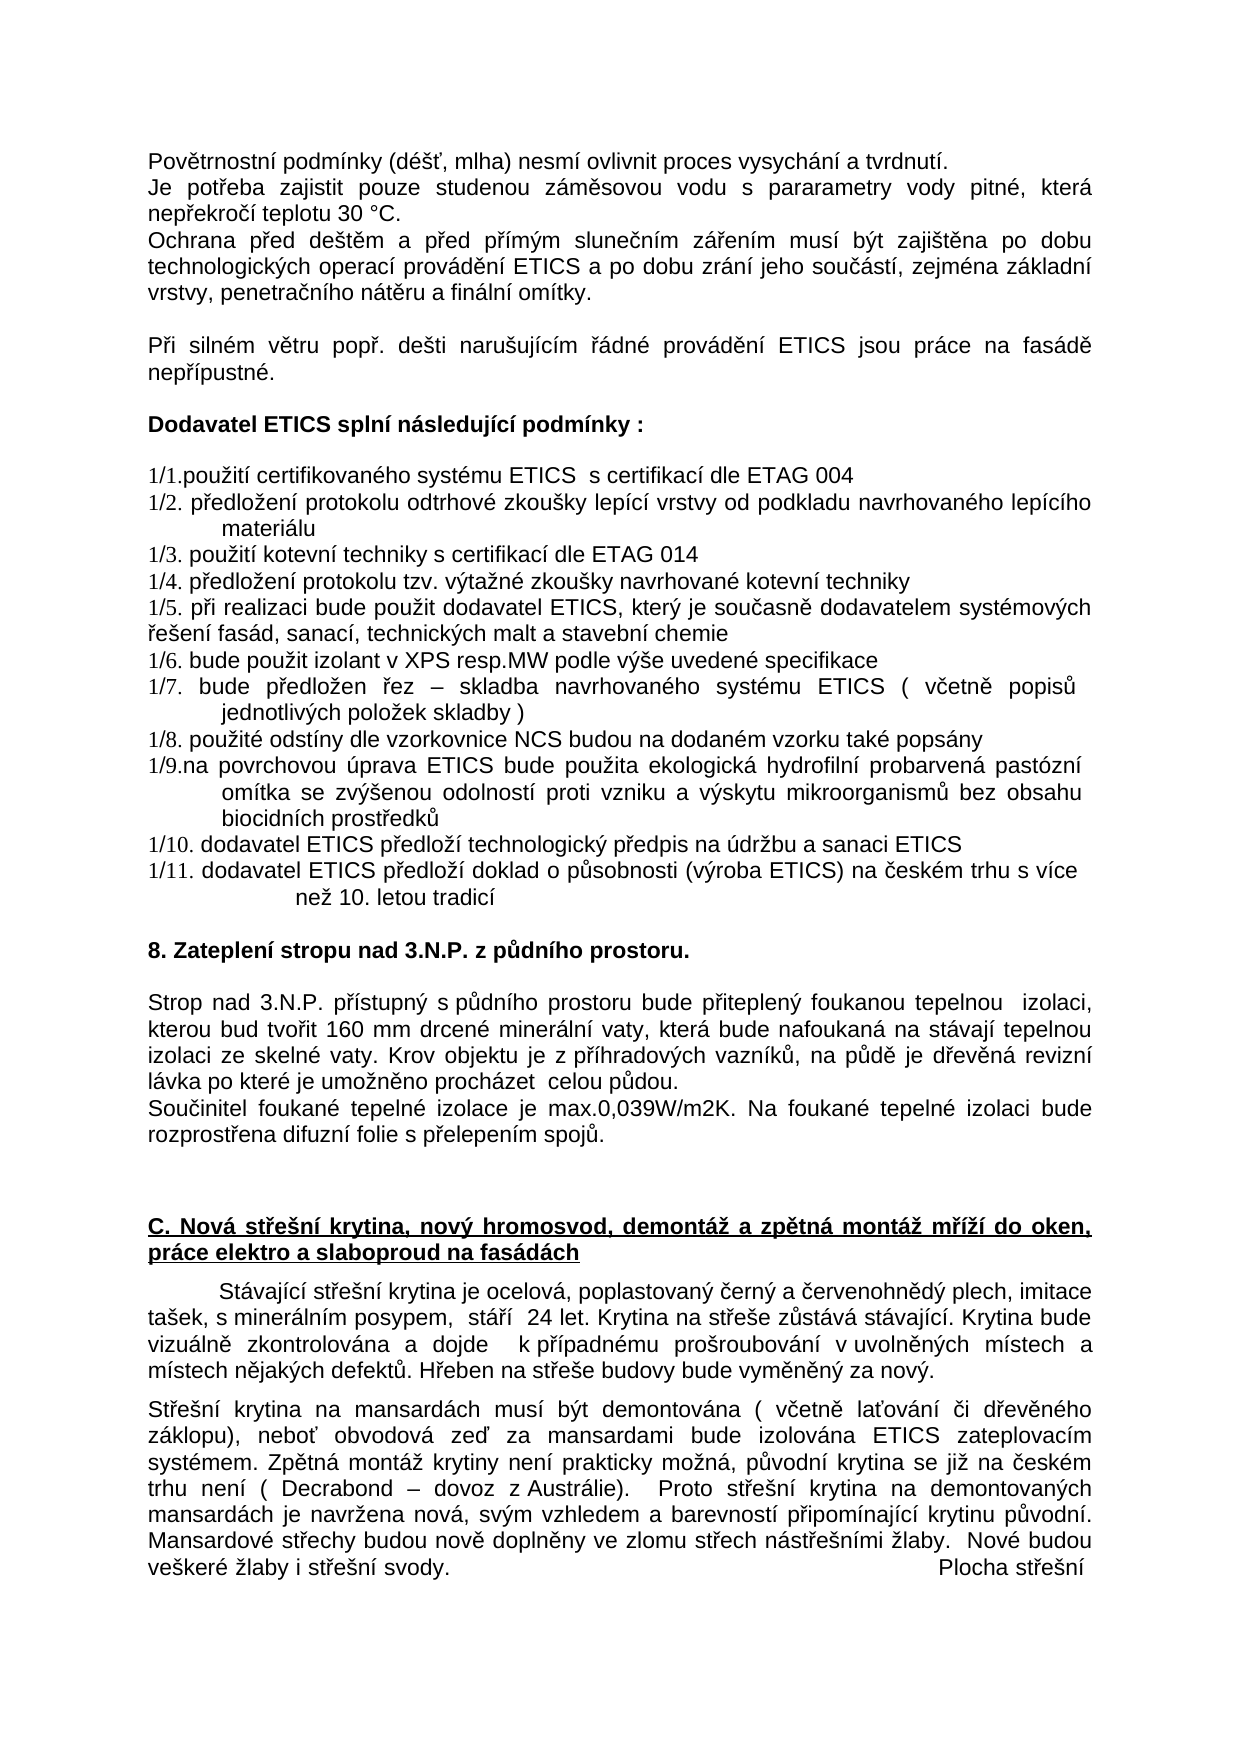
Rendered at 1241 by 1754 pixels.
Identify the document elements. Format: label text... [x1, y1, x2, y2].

text Je potřeba zajistit pouze studenou záměsovou vodu s pararametry vody pitné, která nepřekročí teplotu 30 °C. [148, 174, 1093, 227]
text Strop nad 3.N.P. přístupný s půdního prostoru bude přiteplený foukanou tepelnou izolaci, kterou bud tvořit 160 mm drcené minerální vaty, která bude nafoukaná na stávají tepelnou izolaci ze skelné vaty. Krov objektu je z příhradových vazníků, na půdě je dřevěná revizní lávka po které je umožněno procházet celou půdou. [148, 989, 1093, 1095]
list dodavatel ETICS předloží doklad o působnosti (výroba ETICS) na českém trhu s více než 10. letou tradicí [148, 857, 1093, 910]
list na povrchovou úprava ETICS bude použita ekologická hydrofilní probarvená pastózní omítka se zvýšenou odolností proti vzniku a výskytu mikroorganismů bez obsahu biocidních prostředků [148, 752, 1093, 831]
list při realizaci bude použit dodavatel ETICS, který je současně dodavatelem systémových řešení fasád, sanací, technických malt a stavební chemie [148, 594, 1093, 647]
list použití kotevní techniky s certifikací dle ETAG 014 [148, 541, 1093, 568]
text Ochrana před deštěm a před přímým slunečním zářením musí být zajištěna po dobu technologických operací provádění ETICS a po dobu zrání jeho součástí, zejména základní vrstvy, penetračního nátěru a finální omítky. [148, 227, 1093, 306]
text C. Nová střešní krytina, nový hromosvod, demontáž a zpětná montáž mříží do oken, práce elektro a slaboproud na fasádách [148, 1213, 1093, 1265]
list použité odstíny dle vzorkovnice NCS budou na dodaném vzorku také popsány [148, 726, 1093, 752]
text Dodavatel ETICS splní následující podmínky : [148, 411, 1093, 437]
text 8. Zateplení stropu nad 3.N.P. z půdního prostoru. [148, 937, 1093, 963]
text Stávající střešní krytina je ocelová, poplastovaný černý a červenohnědý plech, imitace tašek, s minerálním posypem, stáří 24 let. Krytina na střeše zůstává stávající. Krytina bude vizuálně zkontrolována a dojde k případnému prošroubování v uvolněných místech a místech nějakých defektů. Hřeben na střeše budovy bude vyměněný za nový. [148, 1278, 1093, 1383]
list bude použit izolant v XPS resp.MW podle výše uvedené specifikace [148, 647, 1093, 673]
list použití certifikovaného systému ETICS s certifikací dle ETAG 004 [148, 462, 1093, 488]
list předložení protokolu tzv. výtažné zkoušky navrhované kotevní techniky [148, 568, 1093, 594]
list dodavatel ETICS předloží technologický předpis na údržbu a sanaci ETICS [148, 831, 1093, 857]
list bude předložen řez – skladba navrhovaného systému ETICS ( včetně popisů jednotlivých položek skladby ) [148, 673, 1093, 726]
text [148, 1396, 1093, 1580]
text Povětrnostní podmínky (déšť, mlha) nesmí ovlivnit proces vysychání a tvrdnutí. [148, 148, 1093, 174]
text Součinitel foukané tepelné izolace je max.0,039W/m2K. Na foukané tepelné izolaci bude rozprostřena difuzní folie s přelepením spojů. [148, 1095, 1093, 1147]
text Při silném větru popř. dešti narušujícím řádné provádění ETICS jsou práce na fasádě nepřípustné. [148, 332, 1093, 385]
list předložení protokolu odtrhové zkoušky lepící vrstvy od podkladu navrhovaného lepícího materiálu [148, 488, 1093, 541]
